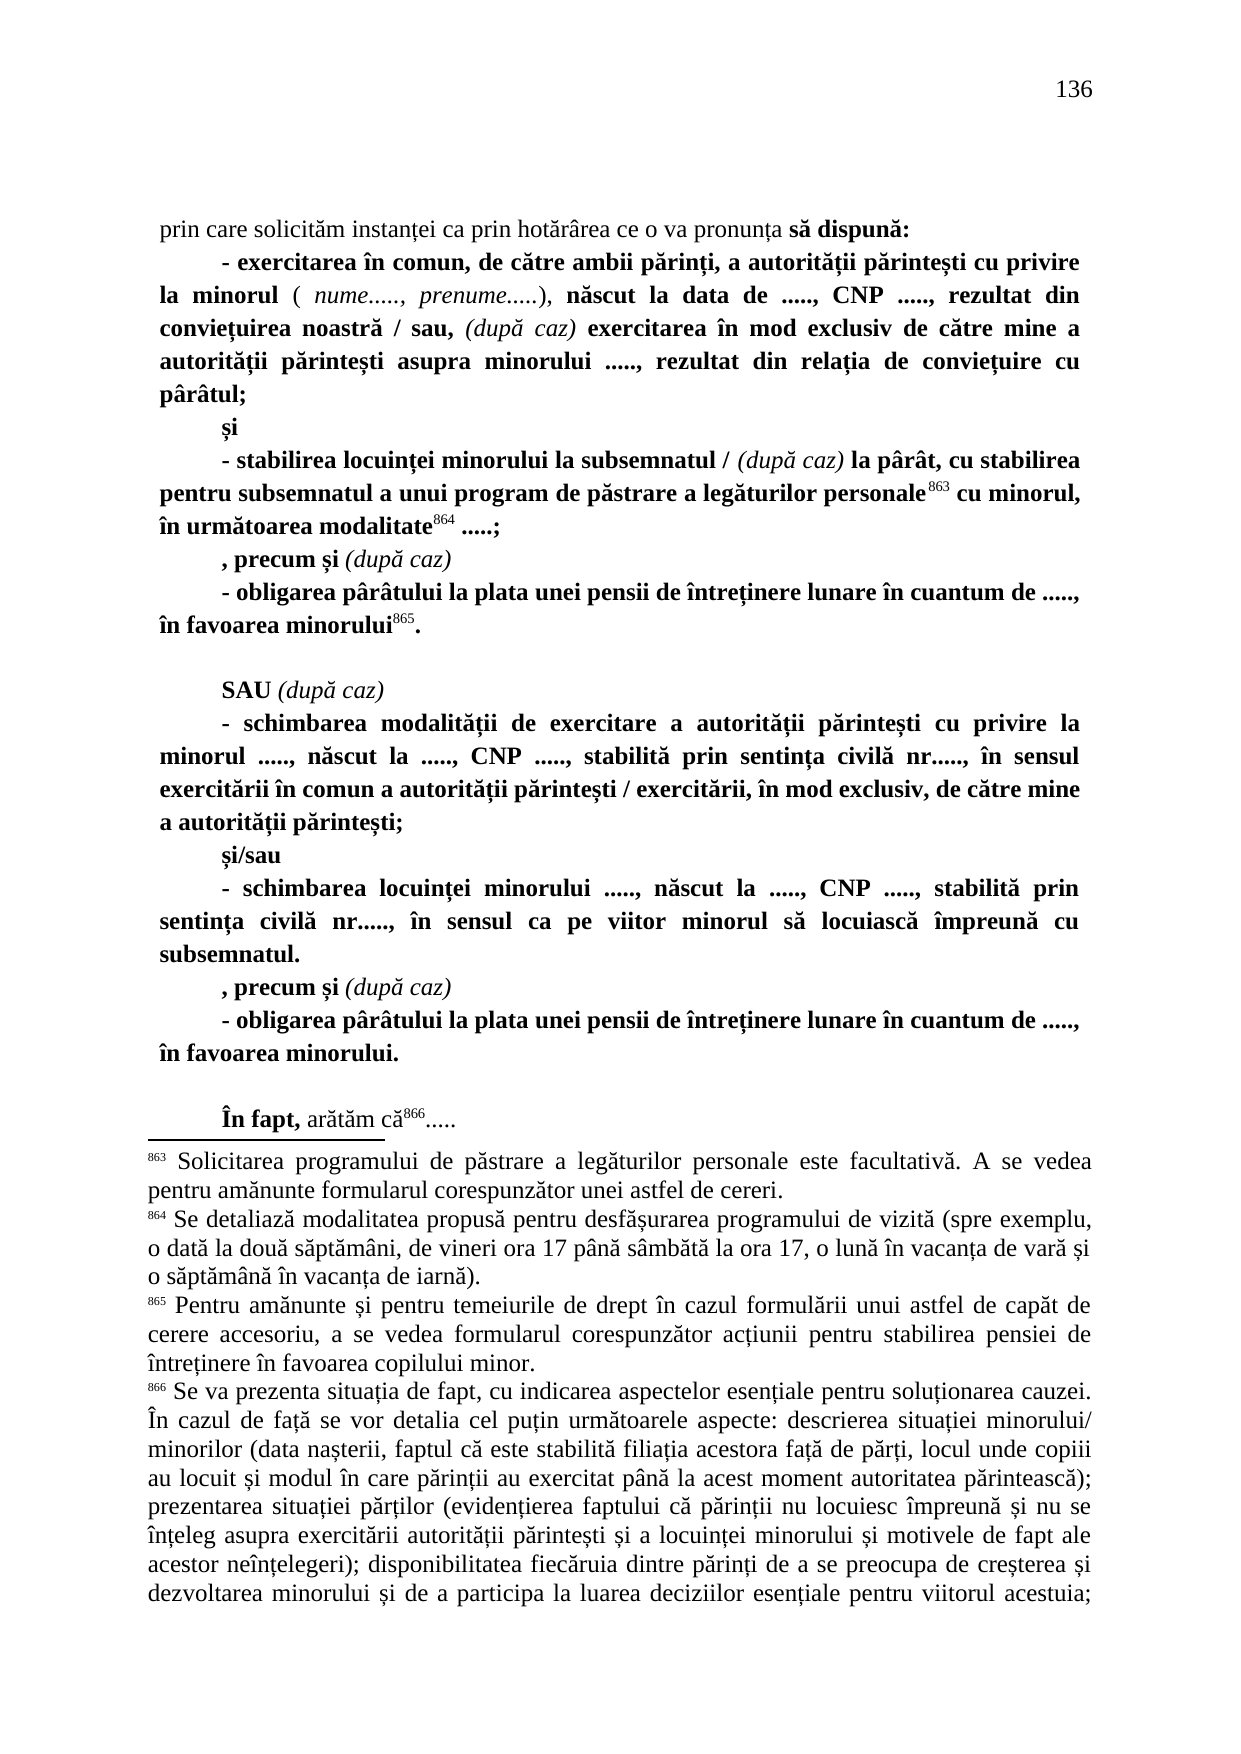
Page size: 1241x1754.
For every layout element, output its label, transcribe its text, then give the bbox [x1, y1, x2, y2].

text și/sau [159, 840, 1081, 869]
text - obligarea pârâtului la plata unei pensii de întreținere lunare în cuantum de ....., în favoarea minorului. [159, 577, 1081, 639]
text - schimbarea modalității de exercitare a autorității părintești cu privire la minorul ....., născut la ....., CNP ....., stabilită prin sentința civilă nr....., în sensul exercitării în comun a autorității părintești / exercitării, în mod exclusiv, de către mine a autorității părintești; [159, 708, 1081, 836]
text , precum și (după caz) [159, 972, 1081, 1001]
text prin care solicităm instanței ca prin hotărârea ce o va pronunța să dispună: [159, 214, 1081, 242]
text - stabilirea locuinței minorului la subsemnatul / (după caz) la pârât, cu stabilirea pentru subsemnatul a unui program de păstrare a legăturilor personale cu minorul, în următoarea modalitate .....; [159, 445, 1081, 539]
text - obligarea pârâtului la plata unei pensii de întreținere lunare în cuantum de ....., în favoarea minorului. [159, 1005, 1081, 1067]
text - schimbarea locuinței minorului ....., născut la ....., CNP ....., stabilită prin sentința civilă nr....., în sensul ca pe viitor minorul să locuiască împreună cu subsemnatul. [159, 873, 1081, 968]
text - exercitarea în comun, de către ambii părinți, a autorității părintești cu privire la minorul ( nume....., prenume.....), născut la data de ....., CNP ....., rezultat din conviețuirea noastră / sau, (după caz) exercitarea în mod exclusiv de către mine a autorității părintești asupra minorului ....., rezultat din relația de conviețuire cu pârâtul; [159, 247, 1081, 407]
text , precum și (după caz) [159, 544, 1081, 573]
text În fapt, arătăm că..... [159, 1104, 1081, 1133]
text și [159, 412, 1081, 441]
text SAU (după caz) [159, 675, 1081, 704]
